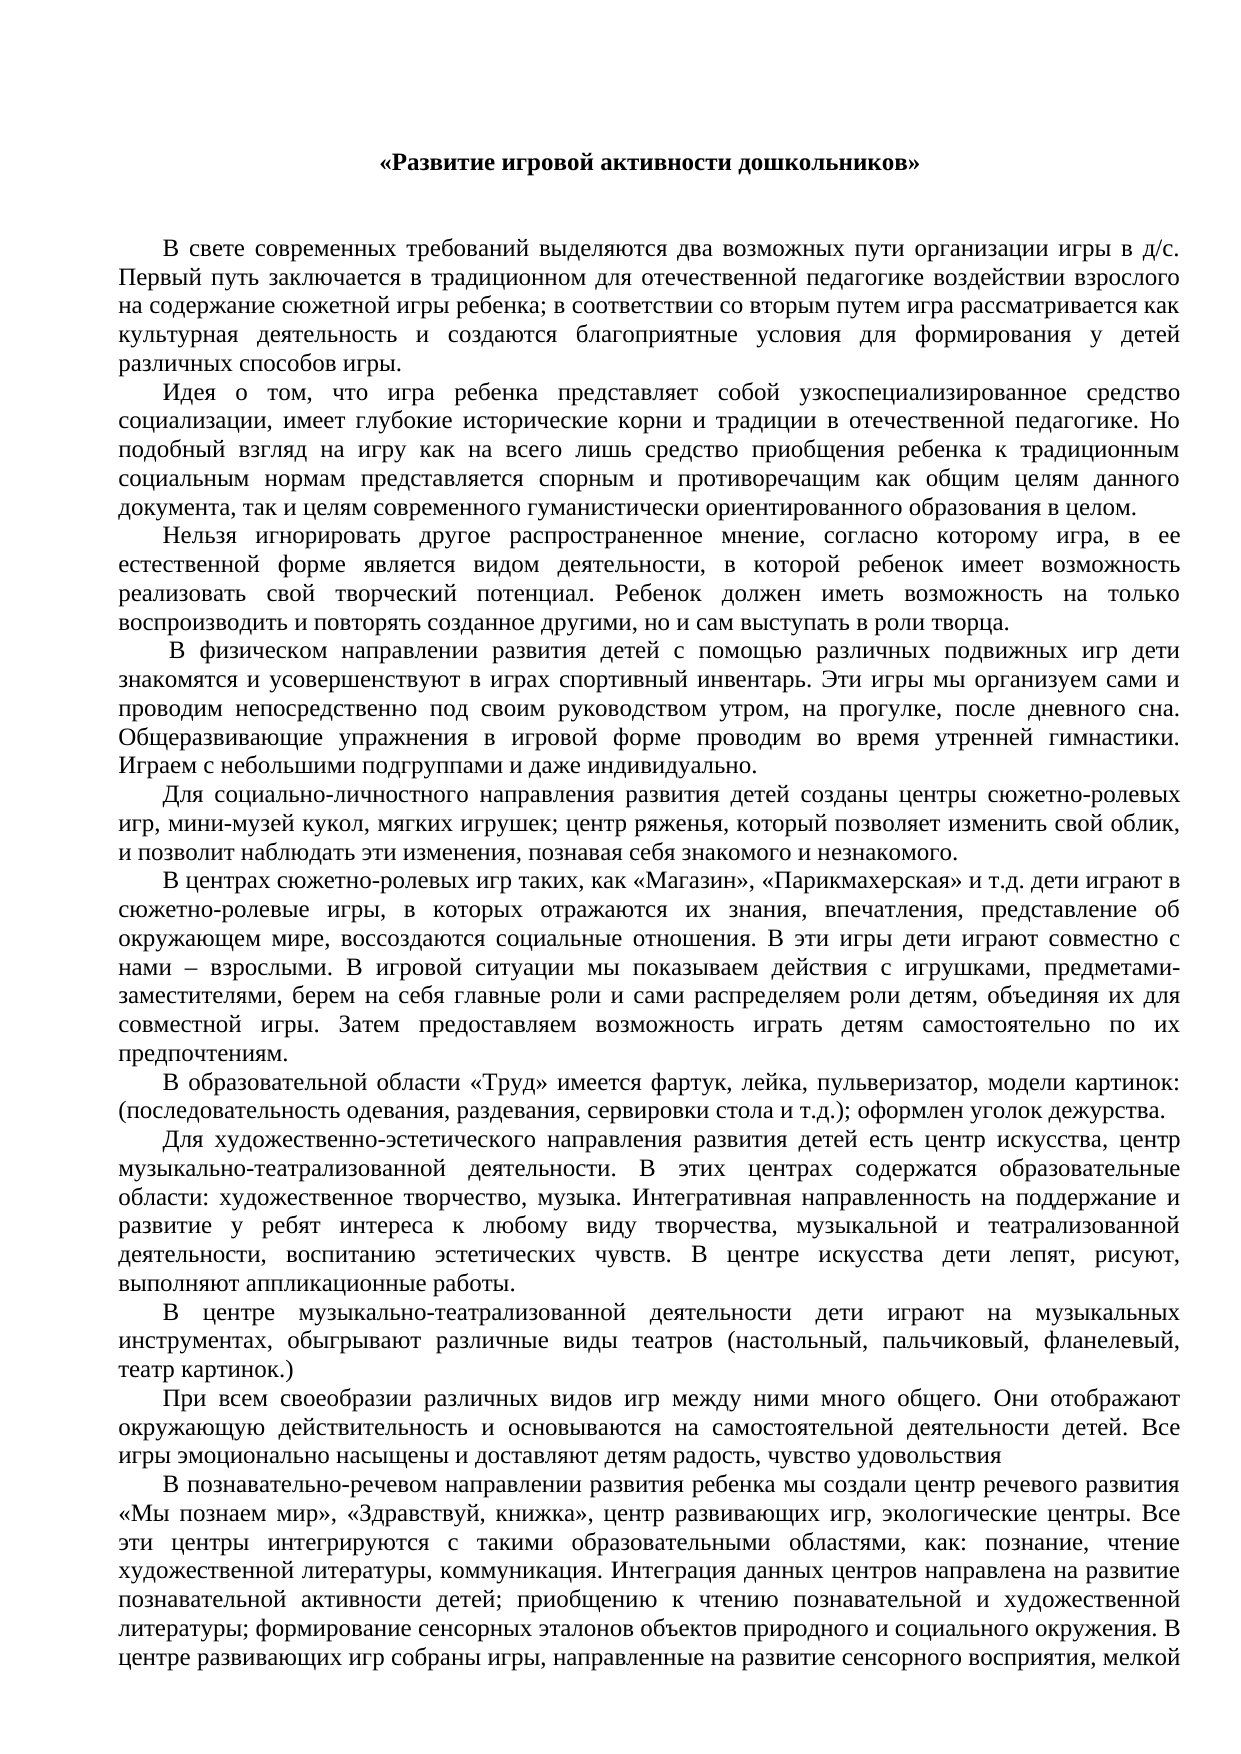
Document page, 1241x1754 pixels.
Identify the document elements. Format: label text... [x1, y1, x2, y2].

text «Развитие игровой активности дошкольников» [118, 147, 1181, 176]
text Нельзя игнорировать другое распространенное мнение, согласно которому игра, в ее естественной форме является видом деятельности, в которой ребенок имеет возможность реализовать свой творческий потенциал. Ребенок должен иметь возможность на только воспроизводить и повторять созданное другими, но и сам выступать в роли творца. [118, 521, 1181, 636]
text При всем своеобразии различных видов игр между ними много общего. Они отображают окружающую действительность и основываются на самостоятельной деятельности детей. Все игры эмоционально насыщены и доставляют детям радость, чувство удовольствия [118, 1383, 1181, 1469]
text Для социально-личностного направления развития детей созданы центры сюжетно-ролевых игр, мини-музей кукол, мягких игрушек; центр ряженья, который позволяет изменить свой облик, и позволит наблюдать эти изменения, познавая себя знакомого и незнакомого. [118, 779, 1181, 866]
text В центре музыкально-театрализованной деятельности дети играют на музыкальных инструментах, обыгрывают различные виды театров (настольный, пальчиковый, фланелевый, театр картинок.) [118, 1297, 1181, 1383]
text В образовательной области «Труд» имеется фартук, лейка, пульверизатор, модели картинок: (последовательность одевания, раздевания, сервировки стола и т.д.); оформлен уголок дежурства. [118, 1067, 1181, 1124]
text Для художественно-эстетического направления развития детей есть центр искусства, центр музыкально-театрализованной деятельности. В этих центрах содержатся образовательные области: художественное творчество, музыка. Интегративная направленность на поддержание и развитие у ребят интереса к любому виду творчества, музыкальной и театрализованной деятельности, воспитанию эстетических чувств. В центре искусства дети лепят, рисуют, выполняют аппликационные работы. [118, 1124, 1181, 1297]
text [118, 1469, 1181, 1671]
text В свете современных требований выделяются два возможных пути организации игры в д/с. Первый путь заключается в традиционном для отечественной педагогике воздействии взрослого на содержание сюжетной игры ребенка; в соответствии со вторым путем игра рассматривается как культурная деятельность и создаются благоприятные условия для формирования у детей различных способов игры. [118, 233, 1181, 377]
text В центрах сюжетно-ролевых игр таких, как «Магазин», «Парикмахерская» и т.д. дети играют в сюжетно-ролевые игры, в которых отражаются их знания, впечатления, представление об окружающем мире, воссоздаются социальные отношения. В эти игры дети играют совместно с нами – взрослыми. В игровой ситуации мы показываем действия с игрушками, предметами-заместителями, берем на себя главные роли и сами распределяем роли детям, объединяя их для совместной игры. Затем предоставляем возможность играть детям самостоятельно по их предпочтениям. [118, 866, 1181, 1067]
text В физическом направлении развития детей с помощью различных подвижных игр дети знакомятся и усовершенствуют в играх спортивный инвентарь. Эти игры мы организуем сами и проводим непосредственно под своим руководством утром, на прогулке, после дневного сна. Общеразвивающие упражнения в игровой форме проводим во время утренней гимнастики. Играем с небольшими подгруппами и даже индивидуально. [118, 636, 1181, 779]
text Идея о том, что игра ребенка представляет собой узкоспециализированное средство социализации, имеет глубокие исторические корни и традиции в отечественной педагогике. Но подобный взгляд на игру как на всего лишь средство приобщения ребенка к традиционным социальным нормам представляется спорным и противоречащим как общим целям данного документа, так и целям современного гуманистически ориентированного образования в целом. [118, 377, 1181, 521]
